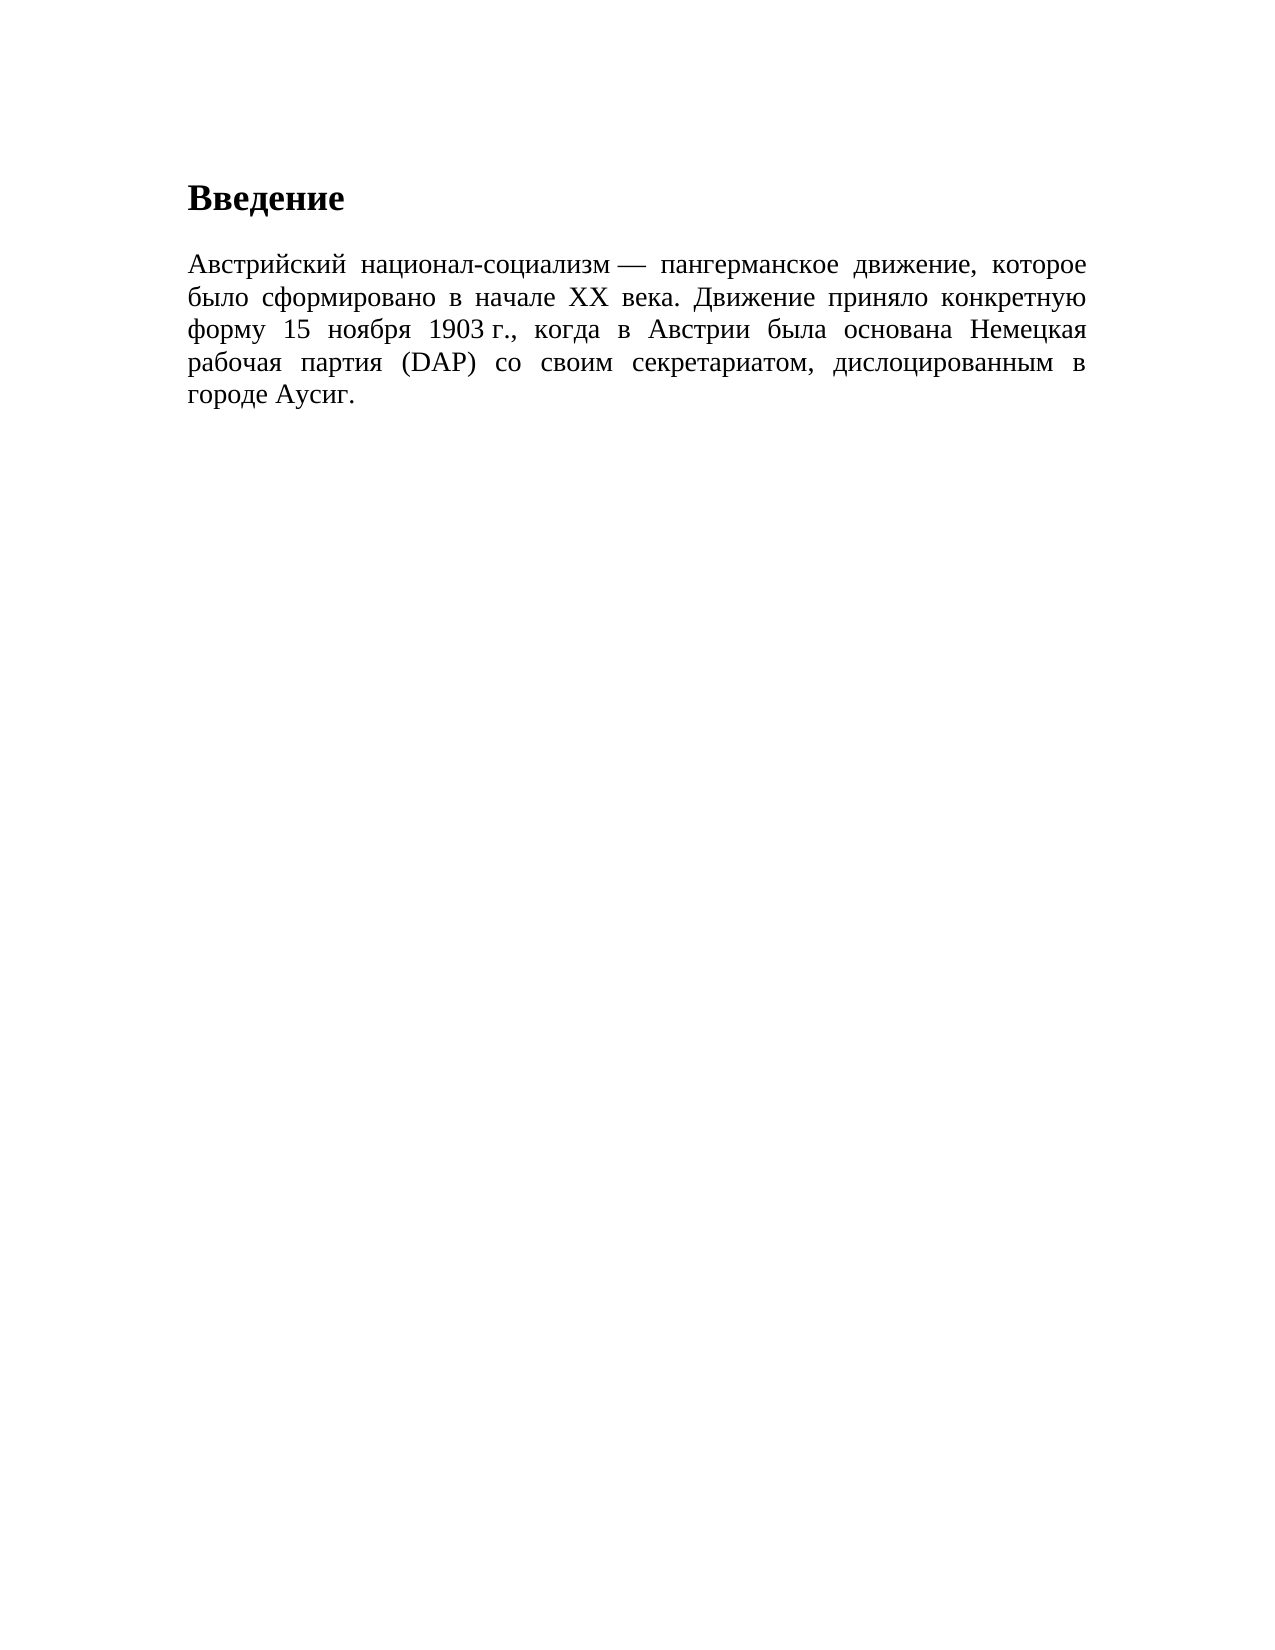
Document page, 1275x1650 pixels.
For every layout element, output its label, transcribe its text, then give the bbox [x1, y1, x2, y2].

text Австрийский национал-социализм — пангерманское движение, которое было сформировано в начале XX века. Движение приняло конкретную форму 15 ноября 1903 г., когда в Австрии была основана Немецкая рабочая партия (DAP) со своим секретариатом, дислоцированным в городе Аусиг. [187, 248, 1087, 409]
list Введение [187, 175, 1087, 218]
